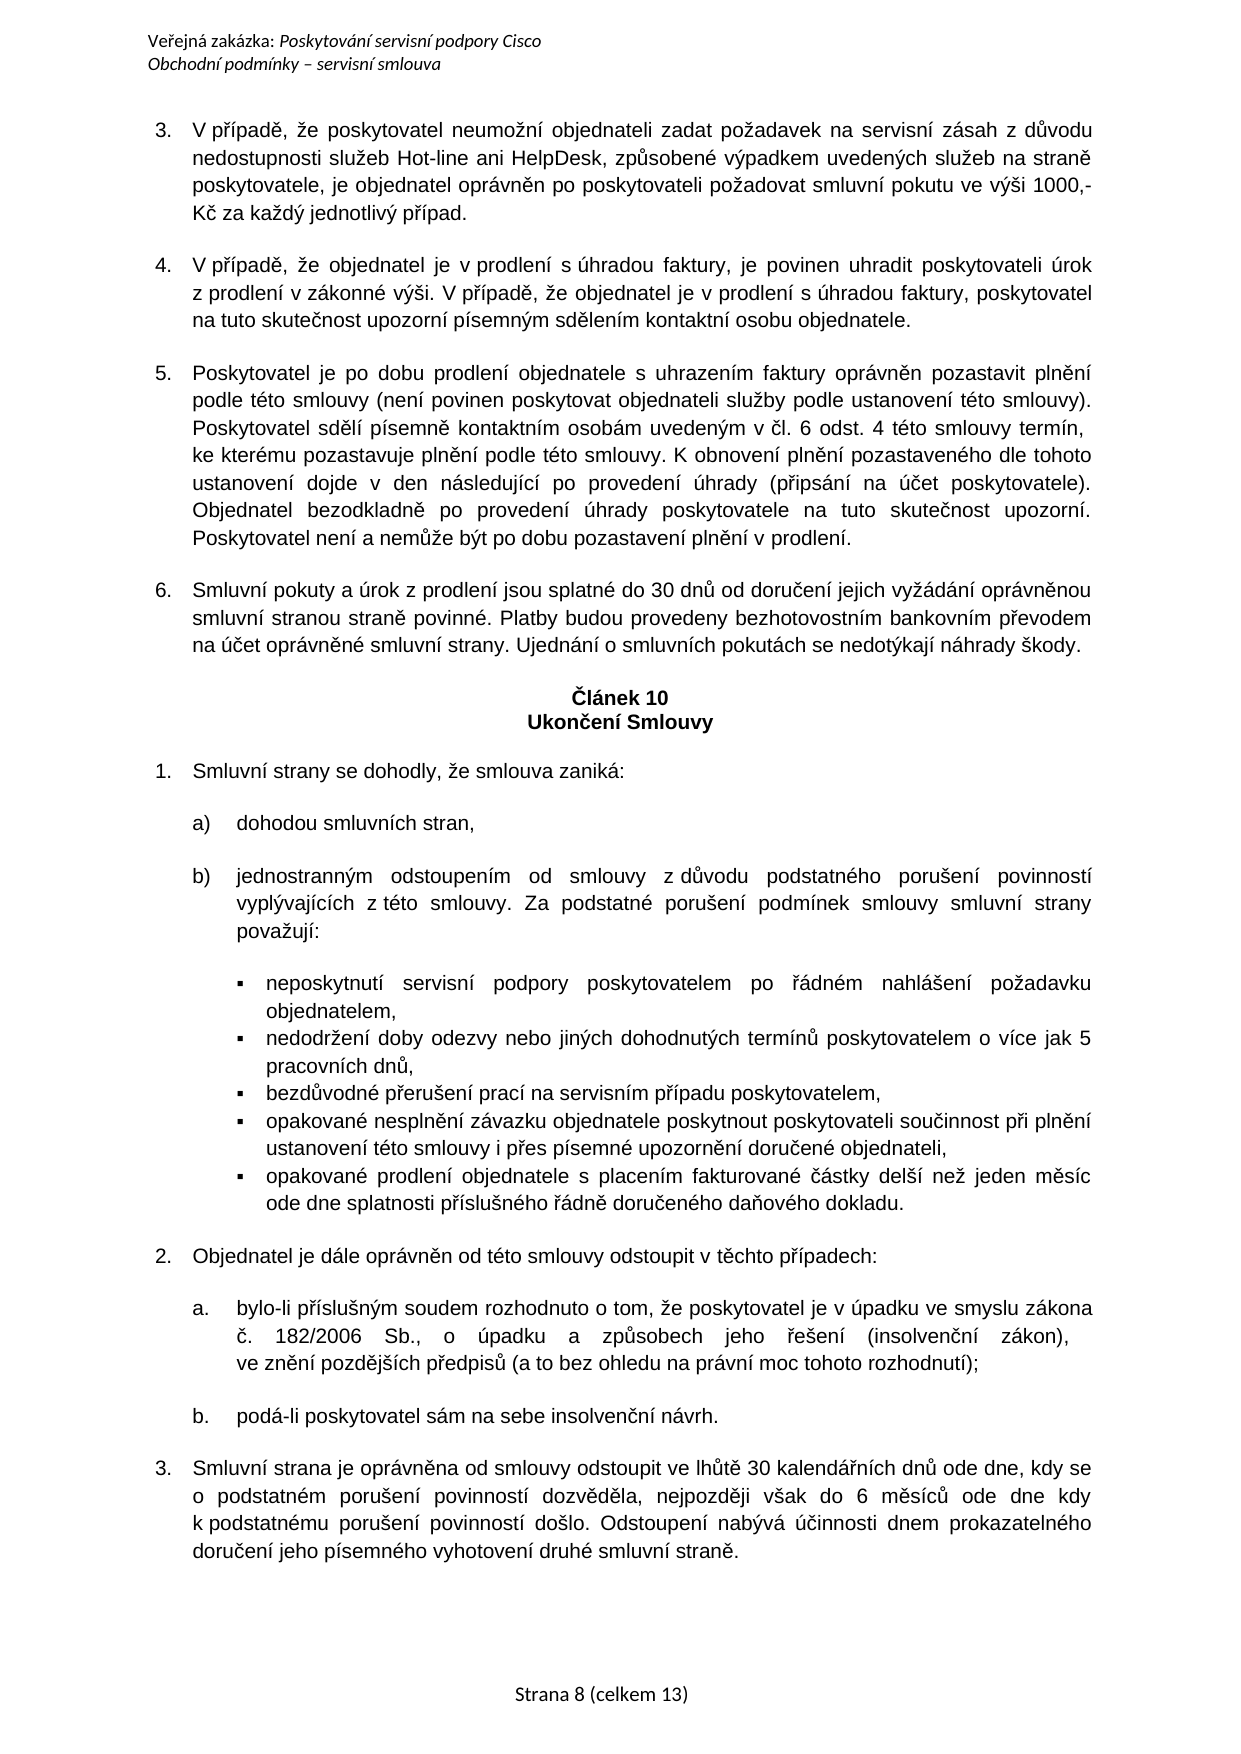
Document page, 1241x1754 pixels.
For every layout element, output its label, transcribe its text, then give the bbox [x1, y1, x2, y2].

list bezdůvodné přerušení prací na servisním případu poskytovatelem, [236, 1081, 1092, 1105]
list Smluvní strana je oprávněna od smlouvy odstoupit ve lhůtě 30 kalendářních dnů ode dne, kdy se o podstatném porušení povinností dozvěděla, nejpozději však do 6 měsíců ode dne kdy k podstatnému porušení povinností došlo. Odstoupení nabývá účinnosti dnem prokazatelného doručení jeho písemného vyhotovení druhé smluvní straně. [155, 1456, 1092, 1562]
list Smluvní strany se dohodly, že smlouva zaniká: [155, 758, 1092, 782]
list Poskytovatel je po dobu prodlení objednatele s uhrazením faktury oprávněn pozastavit plnění podle této smlouvy (není povinen poskytovat objednateli služby podle ustanovení této smlouvy). Poskytovatel sdělí písemně kontaktním osobám uvedeným v čl. 6 odst. 4 této smlouvy termín, ke kterému pozastavuje plnění podle této smlouvy. K obnovení plnění pozastaveného dle tohoto ustanovení dojde v den následující po provedení úhrady (připsání na účet poskytovatele). Objednatel bezodkladně po provedení úhrady poskytovatele na tuto skutečnost upozorní. Poskytovatel není a nemůže být po dobu pozastavení plnění v prodlení. [155, 361, 1092, 549]
list nedodržení doby odezvy nebo jiných dohodnutých termínů poskytovatelem o více jak 5 pracovních dnů, [236, 1026, 1092, 1077]
list V případě, že objednatel je v prodlení s úhradou faktury, je povinen uhradit poskytovateli úrok z prodlení v zákonné výši. V případě, že objednatel je v prodlení s úhradou faktury, poskytovatel na tuto skutečnost upozorní písemným sdělením kontaktní osobu objednatele. [155, 253, 1092, 332]
list opakované prodlení objednatele s placením fakturované částky delší než jeden měsíc ode dne splatnosti příslušného řádně doručeného daňového dokladu. [236, 1163, 1092, 1215]
list jednostranným odstoupením od smlouvy z důvodu podstatného porušení povinností vyplývajících z této smlouvy. Za podstatné porušení podmínek smlouvy smluvní strany považují: [192, 863, 1092, 942]
list opakované nesplnění závazku objednatele poskytnout poskytovateli součinnost při plnění ustanovení této smlouvy i přes písemné upozornění doručené objednateli, [236, 1108, 1092, 1160]
text Ukončení Smlouvy [148, 709, 1092, 733]
list neposkytnutí servisní podpory poskytovatelem po řádném nahlášení požadavku objednatelem, [236, 971, 1092, 1022]
list V případě, že poskytovatel neumožní objednateli zadat požadavek na servisní zásah z důvodu nedostupnosti služeb Hot-line ani HelpDesk, způsobené výpadkem uvedených služeb na straně poskytovatele, je objednatel oprávněn po poskytovateli požadovat smluvní pokutu ve výši 1000,- Kč za každý jednotlivý případ. [155, 118, 1092, 224]
text Článek 10 [148, 686, 1092, 709]
list bylo-li příslušným soudem rozhodnuto o tom, že poskytovatel je v úpadku ve smyslu zákona č. 182/2006 Sb., o úpadku a způsobech jeho řešení (insolvenční zákon), ve znění pozdějších předpisů (a to bez ohledu na právní moc tohoto rozhodnutí); [192, 1296, 1092, 1375]
list podá-li poskytovatel sám na sebe insolvenční návrh. [192, 1403, 1092, 1427]
list dohodou smluvních stran, [192, 811, 1092, 835]
list Objednatel je dále oprávněn od této smlouvy odstoupit v těchto případech: [155, 1243, 1092, 1267]
list Smluvní pokuty a úrok z prodlení jsou splatné do 30 dnů od doručení jejich vyžádání oprávněnou smluvní stranou straně povinné. Platby budou provedeny bezhotovostním bankovním převodem na účet oprávněné smluvní strany. Ujednání o smluvních pokutách se nedotýkají náhrady škody. [155, 578, 1092, 657]
